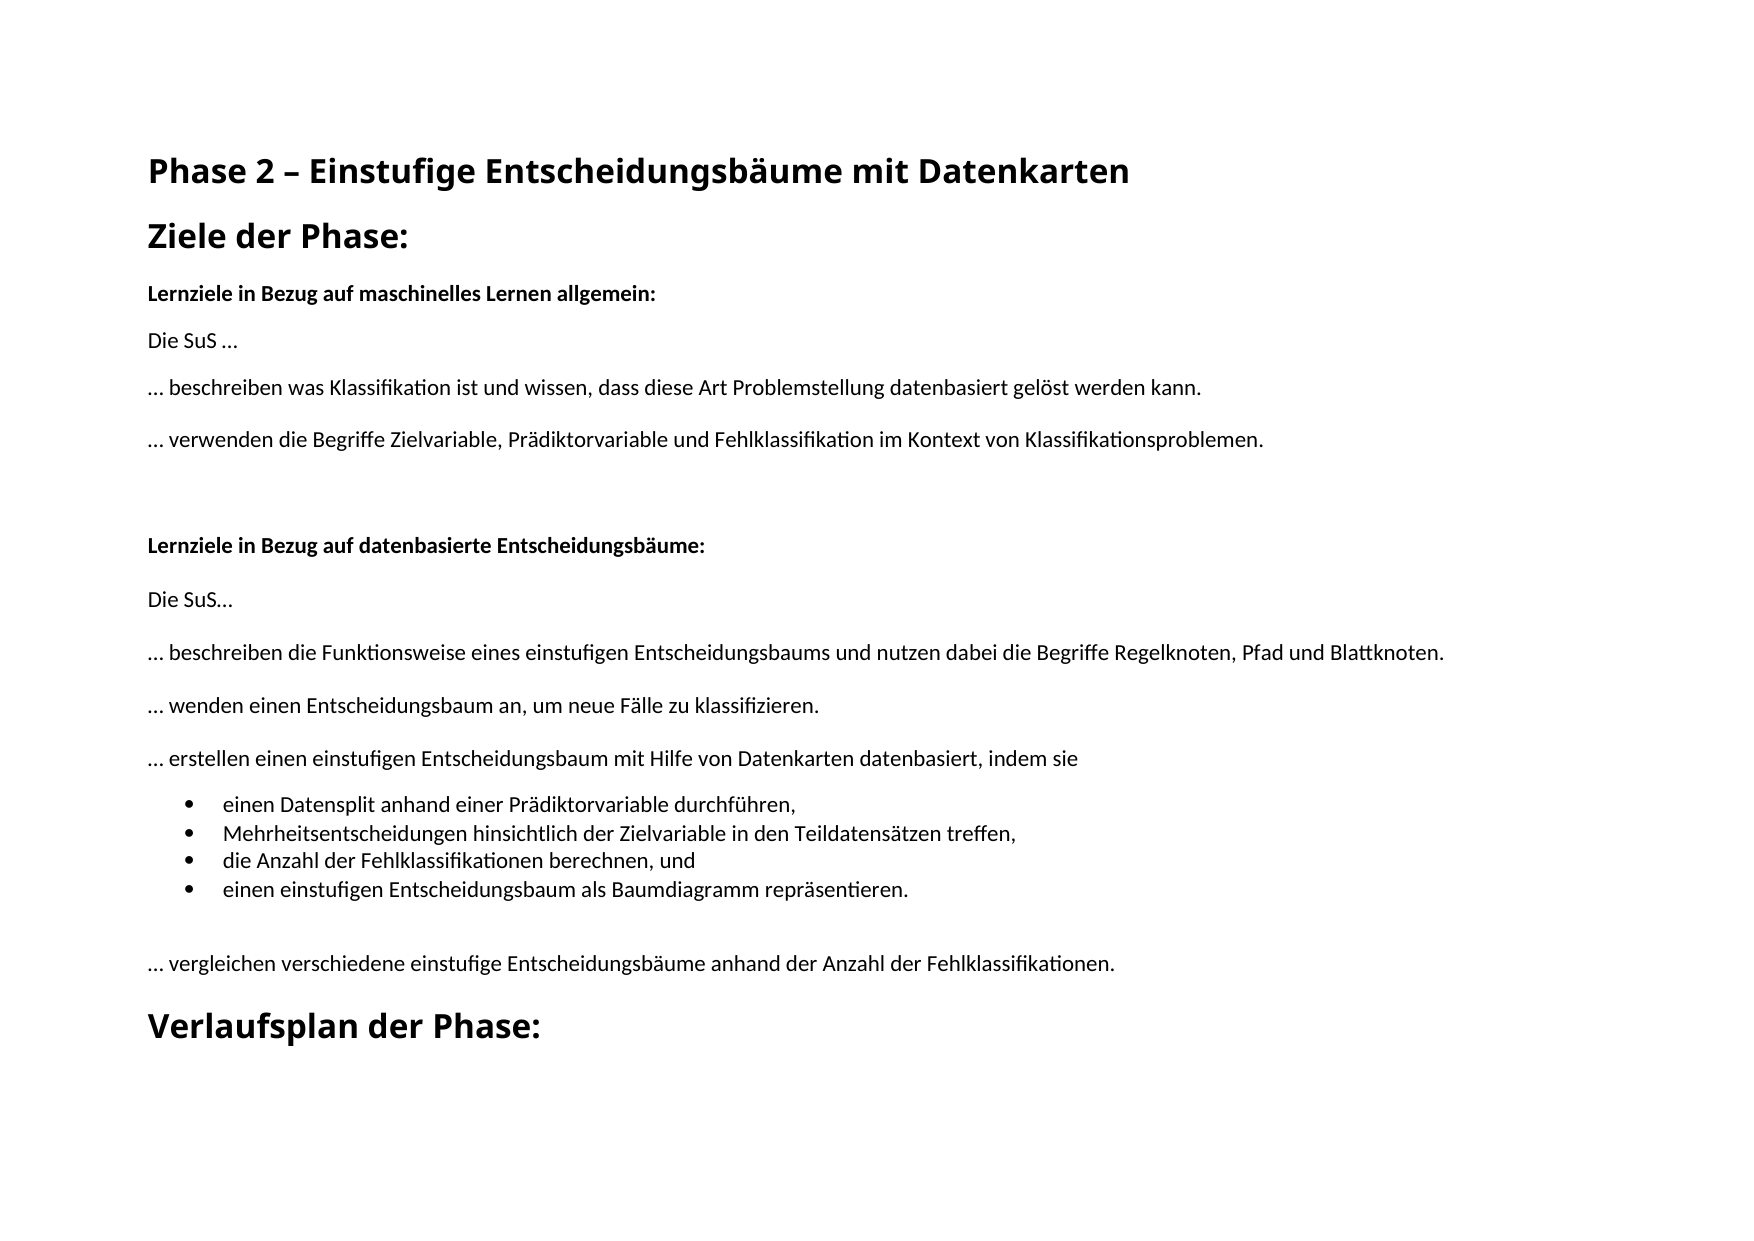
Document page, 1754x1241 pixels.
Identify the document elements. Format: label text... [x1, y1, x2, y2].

list die Anzahl der Fehlklassifikationen berechnen, und [185, 847, 1636, 875]
text Ziele der Phase: [146, 213, 1636, 259]
text … vergleichen verschiedene einstufige Entscheidungsbäume anhand der Anzahl der Fehlklassifikationen. [148, 949, 1636, 978]
text Die SuS … [146, 326, 1636, 354]
text Die SuS… [148, 585, 1636, 613]
text … beschreiben die Funktionsweise eines einstufigen Entscheidungsbaums und nutzen dabei die Begriffe Regelknoten, Pfad und Blattknoten. [148, 638, 1636, 666]
text … wenden einen Entscheidungsbaum an, um neue Fälle zu klassifizieren. [148, 691, 1636, 719]
text Lernziele in Bezug auf datenbasierte Entscheidungsbäume: [148, 532, 1636, 560]
text Verlaufsplan der Phase: [146, 1003, 1636, 1048]
text … beschreiben was Klassifikation ist und wissen, dass diese Art Problemstellung datenbasiert gelöst werden kann. [148, 373, 1636, 401]
list einen einstufigen Entscheidungsbaum als Baumdiagramm repräsentieren. [185, 875, 1636, 903]
text … verwenden die Begriffe Zielvariable, Prädiktorvariable und Fehlklassifikation im Kontext von Klassifikationsproblemen. [148, 426, 1636, 454]
list einen Datensplit anhand einer Prädiktorvariable durchführen, [185, 791, 1636, 819]
text Phase 2 – Einstufige Entscheidungsbäume mit Datenkarten [148, 148, 1636, 193]
list Mehrheitsentscheidungen hinsichtlich der Zielvariable in den Teildatensätzen treffen, [185, 819, 1636, 847]
text Lernziele in Bezug auf maschinelles Lernen allgemein: [146, 279, 1636, 307]
text … erstellen einen einstufigen Entscheidungsbaum mit Hilfe von Datenkarten datenbasiert, indem sie [148, 744, 1636, 772]
